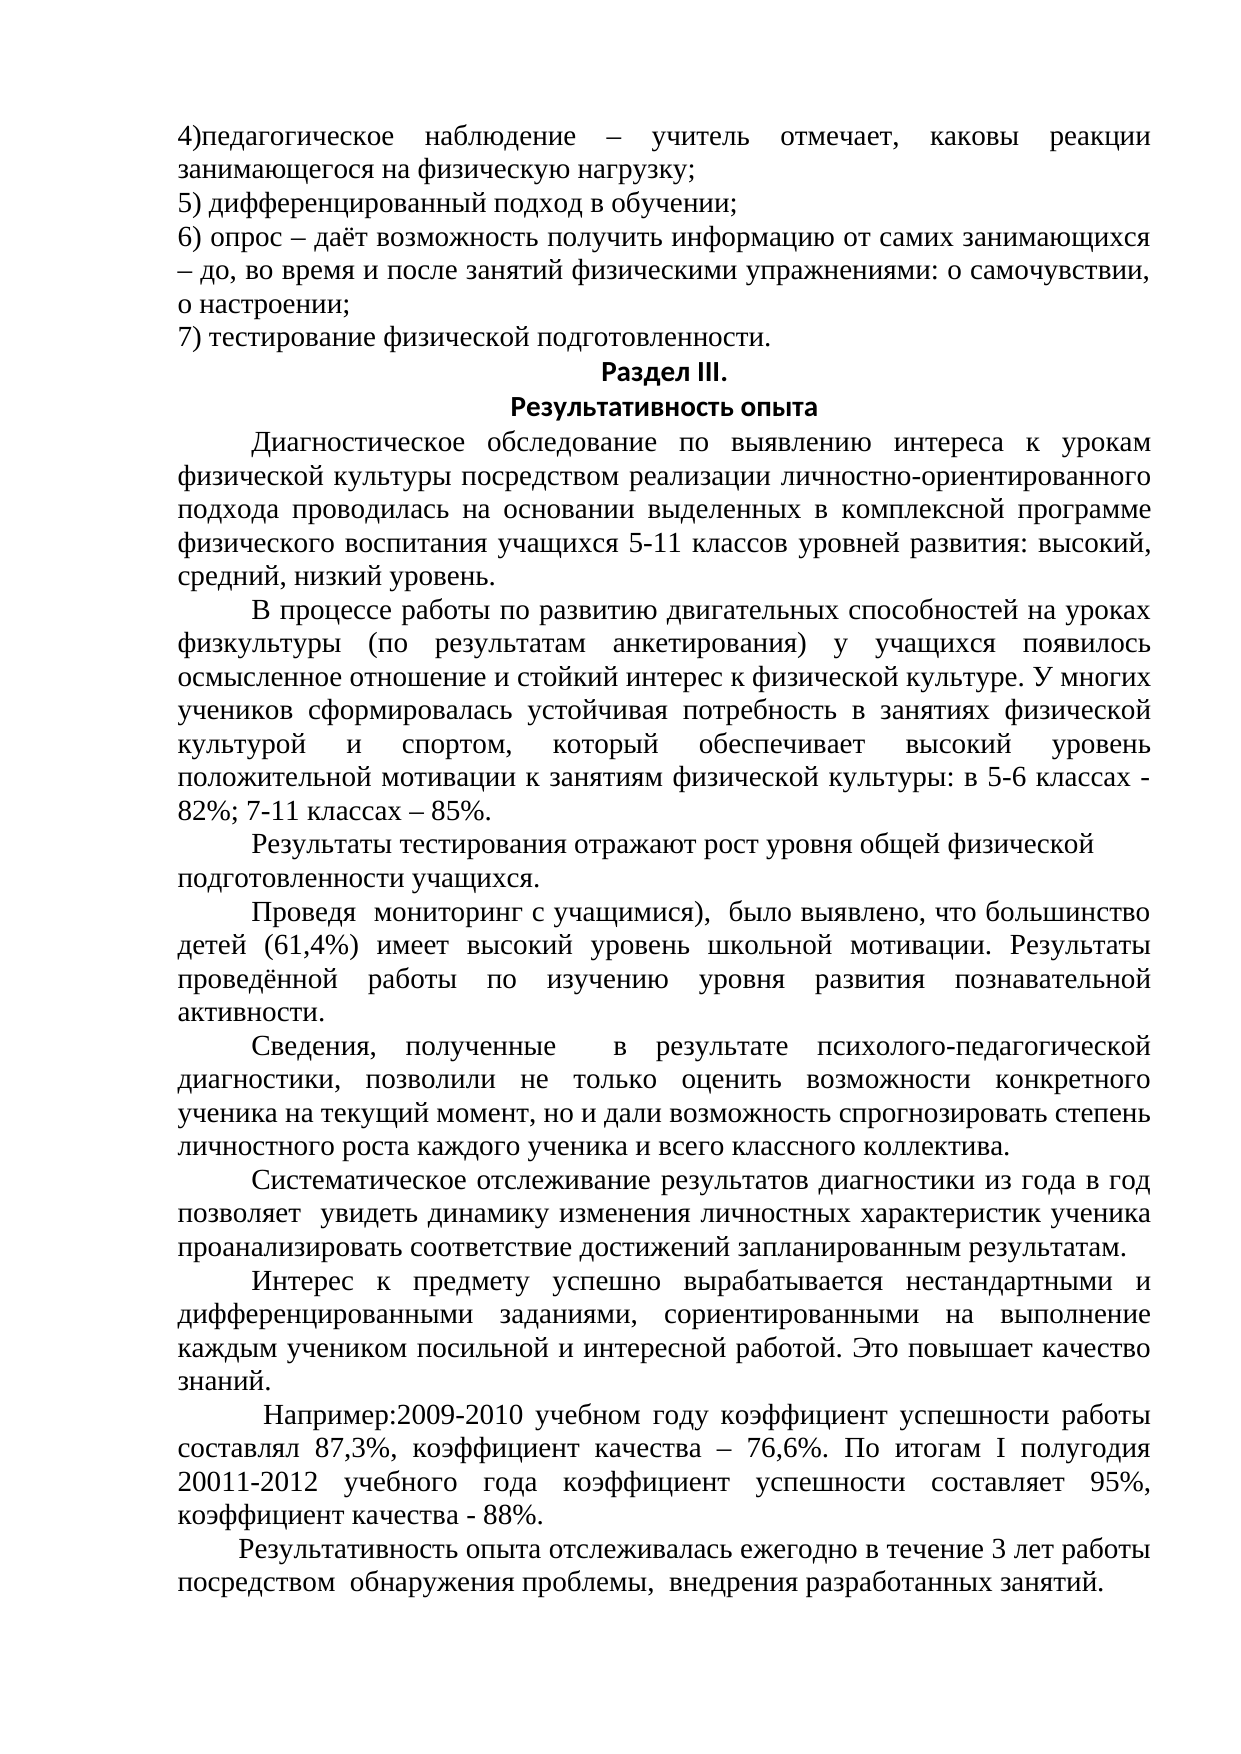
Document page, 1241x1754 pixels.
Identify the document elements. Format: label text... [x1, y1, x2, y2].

text 4)педагогическое наблюдение – учитель отмечает, каковы реакции занимающегося на физическую нагрузку; [177, 118, 1152, 185]
text 7) тестирование физической подготовленности. [177, 319, 1152, 353]
text Результативность опыта отслеживалась ежегодно в течение 3 лет работы посредством обнаружения проблемы, внедрения разработанных занятий. [177, 1531, 1152, 1598]
text Например:2009-2010 учебном году коэффициент успешности работы составлял 87,3%, коэффициент качества – 76,6%. По итогам I полугодия 20011-2012 учебного года коэффициент успешности составляет 95%, коэффициент качества - 88%. [177, 1397, 1152, 1531]
text Результативность опыта [177, 388, 1152, 424]
text Систематическое отслеживание результатов диагностики из года в год позволяет увидеть динамику изменения личностных характеристик ученика проанализировать соответствие достижений запланированным результатам. [177, 1162, 1152, 1263]
text В процессе работы по развитию двигательных способностей на уроках физкультуры (по результатам анкетирования) у учащихся появилось осмысленное отношение и стойкий интерес к физической культуре. У многих учеников сформировалась устойчивая потребность в занятиях физической культурой и спортом, который обеспечивает высокий уровень положительной мотивации к занятиям физической культуры: в 5-6 классах - 82%; 7-11 классах – 85%. [177, 592, 1152, 827]
text Сведения, полученные в результате психолого-педагогической диагностики, позволили не только оценить возможности конкретного ученика на текущий момент, но и дали возможность спрогнозировать степень личностного роста каждого ученика и всего классного коллектива. [177, 1028, 1152, 1162]
text Раздел III. [177, 353, 1152, 388]
text Диагностическое обследование по выявлению интереса к урокам физической культуры посредством реализации личностно-ориентированного подхода проводилась на основании выделенных в комплексной программе физического воспитания учащихся 5-11 классов уровней развития: высокий, средний, низкий уровень. [177, 424, 1152, 592]
text 5) дифференцированный подход в обучении; [177, 185, 1152, 219]
text Интерес к предмету успешно вырабатывается нестандартными и дифференцированными заданиями, сориентированными на выполнение каждым учеником посильной и интересной работой. Это повышает качество знаний. [177, 1263, 1152, 1397]
text 6) опрос – даёт возможность получить информацию от самих занимающихся – до, во время и после занятий физическими упражнениями: о самочувствии, о настроении; [177, 219, 1152, 319]
text Проведя мониторинг с учащимися), было выявлено, что большинство детей (61,4%) имеет высокий уровень школьной мотивации. Результаты проведённой работы по изучению уровня развития познавательной активности. [177, 894, 1152, 1028]
text Результаты тестирования отражают рост уровня общей физической подготовленности учащихся. [177, 827, 1152, 894]
